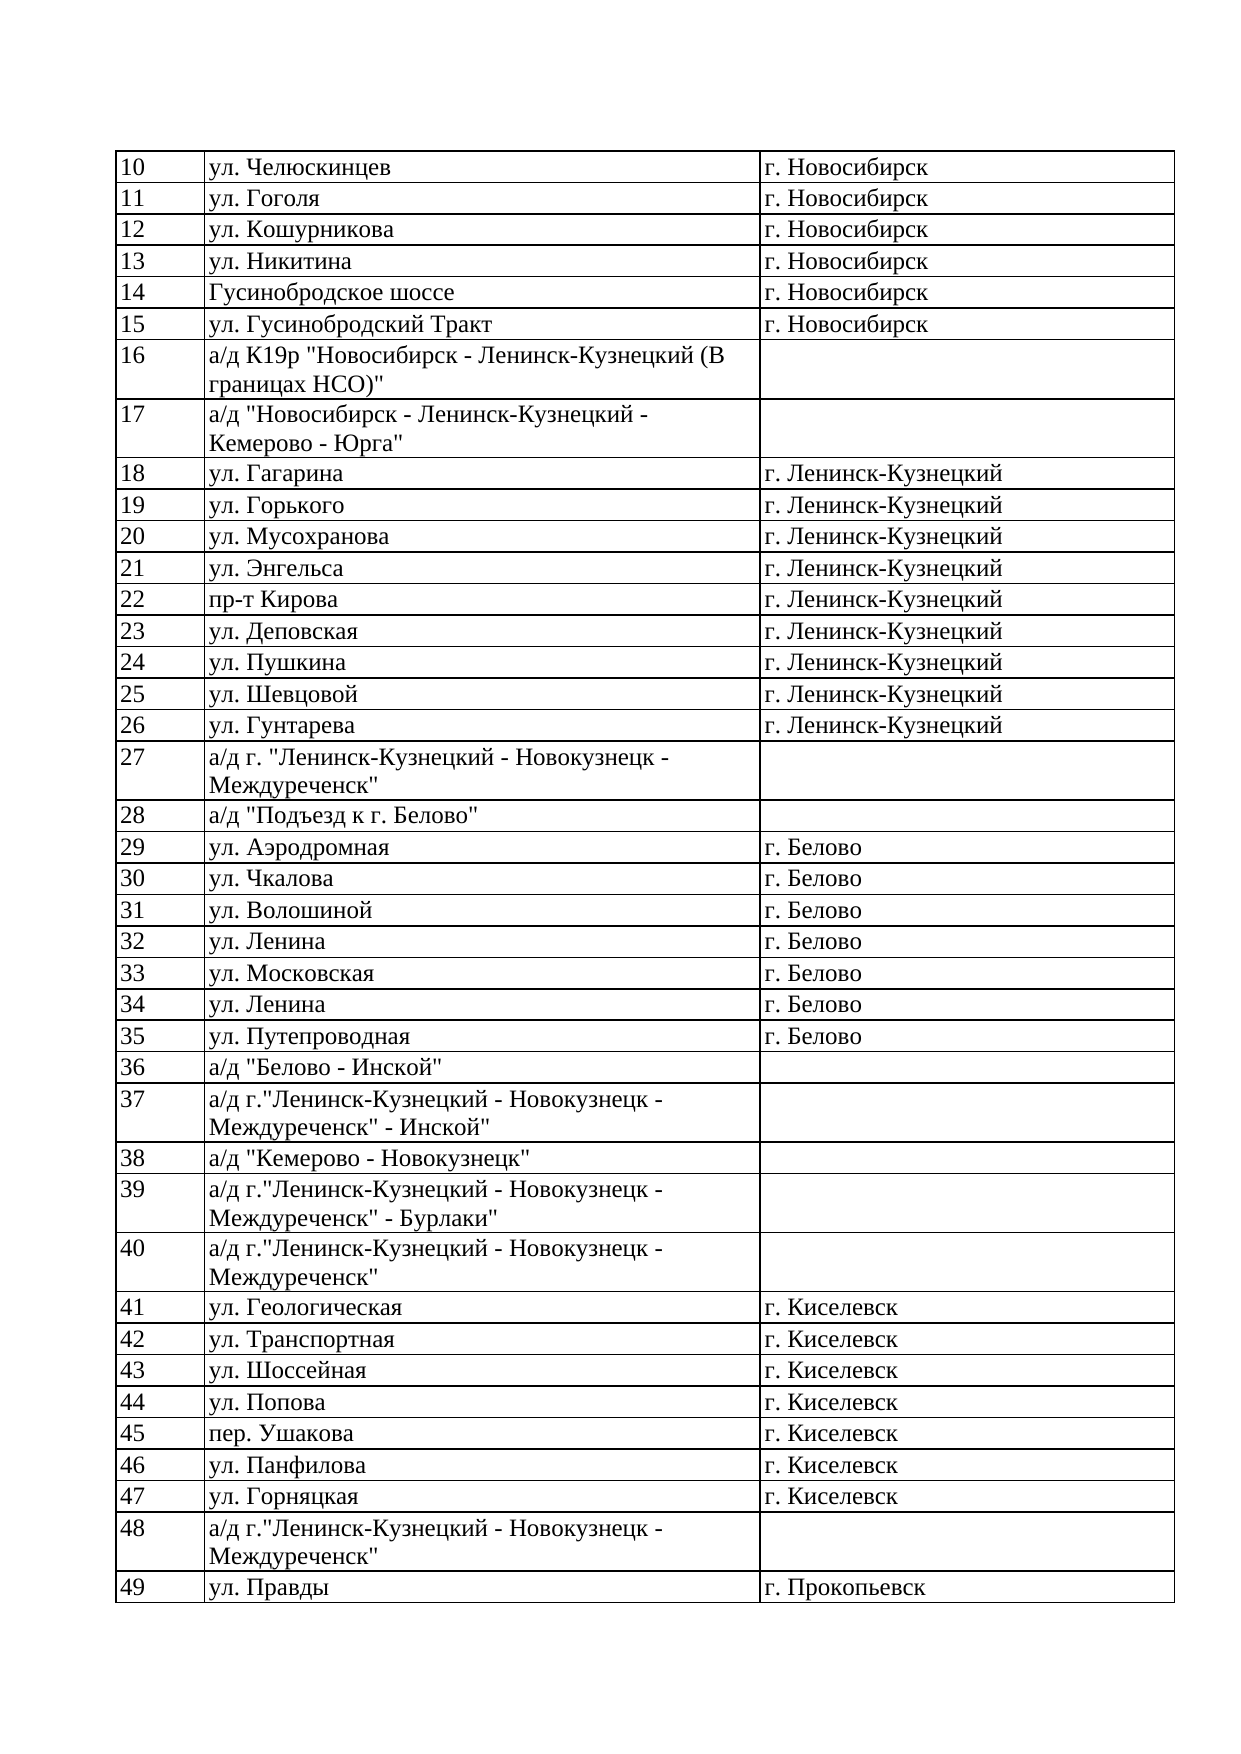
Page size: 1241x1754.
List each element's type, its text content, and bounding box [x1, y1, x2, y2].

table_cell а/д г."Ленинск-Кузнецкий - Новокузнецк - Междуреченск" [205, 1513, 759, 1570]
table_cell ул. Пушкина [205, 647, 759, 677]
table_cell г. Киселевск [761, 1292, 1174, 1322]
table_cell ул. Волошиной [205, 895, 759, 925]
table_cell г. Ленинск-Кузнецкий [761, 647, 1174, 677]
table_cell 36 [117, 1052, 204, 1082]
table_cell г. Белово [761, 864, 1174, 893]
table_cell 34 [117, 990, 204, 1019]
table_cell г. Белово [761, 958, 1174, 988]
table_cell 15 [117, 309, 204, 339]
table_cell 22 [117, 584, 204, 614]
table_cell [761, 1233, 1174, 1291]
table_cell [761, 340, 1174, 398]
table_cell г. Ленинск-Кузнецкий [761, 616, 1174, 646]
table_cell г. Белово [761, 1021, 1174, 1051]
table_cell 10 [117, 152, 204, 181]
table_cell ул. Попова [205, 1387, 759, 1417]
table_cell г. Новосибирск [761, 183, 1174, 213]
table_cell 19 [117, 490, 204, 520]
table_cell 35 [117, 1021, 204, 1051]
table_cell г. Новосибирск [761, 215, 1174, 244]
table_cell ул. Ленина [205, 990, 759, 1019]
table_cell [761, 1084, 1174, 1141]
table_cell Гусинобродское шоссе [205, 277, 759, 307]
table_cell 17 [117, 400, 204, 457]
table_cell г. Киселевск [761, 1387, 1174, 1417]
table_cell 49 [117, 1572, 204, 1602]
table_cell 29 [117, 832, 204, 862]
table_cell 23 [117, 616, 204, 646]
table_cell 44 [117, 1387, 204, 1417]
table_cell г. Киселевск [761, 1324, 1174, 1354]
table_cell [761, 400, 1174, 457]
table_cell ул. Энгельса [205, 553, 759, 583]
table_cell ул. Московская [205, 958, 759, 988]
table_cell ул. Гусинобродский Тракт [205, 309, 759, 339]
table_cell ул. Челюскинцев [205, 152, 759, 181]
table_cell [761, 1513, 1174, 1570]
table_cell [761, 1052, 1174, 1082]
table_cell а/д г."Ленинск-Кузнецкий - Новокузнецк - Междуреченск" [205, 1233, 759, 1291]
table_cell 14 [117, 277, 204, 307]
table_cell г. Белово [761, 832, 1174, 862]
table_cell 13 [117, 246, 204, 276]
table_cell 12 [117, 215, 204, 244]
table_cell г. Киселевск [761, 1481, 1174, 1511]
table_cell [761, 742, 1174, 799]
table_cell а/д "Белово - Инской" [205, 1052, 759, 1082]
table_cell г. Новосибирск [761, 277, 1174, 307]
table_cell а/д "Подъезд к г. Белово" [205, 801, 759, 831]
table_cell ул. Деповская [205, 616, 759, 646]
table_cell а/д г."Ленинск-Кузнецкий - Новокузнецк - Междуреченск" - Бурлаки" [205, 1174, 759, 1232]
table_cell ул. Шоссейная [205, 1355, 759, 1385]
table_cell ул. Шевцовой [205, 679, 759, 708]
table_cell г. Ленинск-Кузнецкий [761, 679, 1174, 708]
table_cell 39 [117, 1174, 204, 1232]
table_cell 16 [117, 340, 204, 398]
table_cell 38 [117, 1143, 204, 1173]
table_cell 42 [117, 1324, 204, 1354]
table_cell 20 [117, 521, 204, 551]
table_cell 45 [117, 1418, 204, 1448]
table_cell 26 [117, 710, 204, 740]
table_cell 43 [117, 1355, 204, 1385]
table_cell а/д г."Ленинск-Кузнецкий - Новокузнецк - Междуреченск" - Инской" [205, 1084, 759, 1141]
table_cell а/д г. "Ленинск-Кузнецкий - Новокузнецк - Междуреченск" [205, 742, 759, 799]
table_cell 18 [117, 458, 204, 488]
table_cell 37 [117, 1084, 204, 1141]
table_cell 25 [117, 679, 204, 708]
table_cell г. Белово [761, 990, 1174, 1019]
table_cell 32 [117, 927, 204, 956]
table_cell 27 [117, 742, 204, 799]
table_cell 46 [117, 1450, 204, 1479]
table_cell г. Ленинск-Кузнецкий [761, 584, 1174, 614]
table_cell ул. Транспортная [205, 1324, 759, 1354]
table_cell 47 [117, 1481, 204, 1511]
table_cell г. Киселевск [761, 1418, 1174, 1448]
table_cell а/д "Новосибирск - Ленинск-Кузнецкий - Кемерово - Юрга" [205, 400, 759, 457]
table_cell пер. Ушакова [205, 1418, 759, 1448]
table_cell [761, 1174, 1174, 1232]
table_cell 40 [117, 1233, 204, 1291]
table_cell 28 [117, 801, 204, 831]
table_cell г. Прокопьевск [761, 1572, 1174, 1602]
table_cell ул. Правды [205, 1572, 759, 1602]
table_cell 24 [117, 647, 204, 677]
table_cell ул. Гагарина [205, 458, 759, 488]
table_cell г. Киселевск [761, 1450, 1174, 1479]
table_cell ул. Панфилова [205, 1450, 759, 1479]
table_cell г. Ленинск-Кузнецкий [761, 490, 1174, 520]
table_cell ул. Чкалова [205, 864, 759, 893]
table_cell а/д "Кемерово - Новокузнецк" [205, 1143, 759, 1173]
table_cell ул. Ленина [205, 927, 759, 956]
table_cell г. Белово [761, 927, 1174, 956]
table_cell 30 [117, 864, 204, 893]
table_cell г. Ленинск-Кузнецкий [761, 458, 1174, 488]
table_cell ул. Мусохранова [205, 521, 759, 551]
table_cell г. Ленинск-Кузнецкий [761, 521, 1174, 551]
table_cell ул. Аэродромная [205, 832, 759, 862]
table_cell [761, 1143, 1174, 1173]
table_cell 41 [117, 1292, 204, 1322]
table_cell 21 [117, 553, 204, 583]
table_cell 11 [117, 183, 204, 213]
table_cell г. Ленинск-Кузнецкий [761, 553, 1174, 583]
table_cell г. Новосибирск [761, 152, 1174, 181]
table_cell ул. Гунтарева [205, 710, 759, 740]
table_cell ул. Никитина [205, 246, 759, 276]
table_cell а/д К19р "Новосибирск - Ленинск-Кузнецкий (В границах НСО)" [205, 340, 759, 398]
table_cell ул. Путепроводная [205, 1021, 759, 1051]
table_cell пр-т Кирова [205, 584, 759, 614]
table_cell [761, 801, 1174, 831]
table_cell 33 [117, 958, 204, 988]
table_cell 31 [117, 895, 204, 925]
table_cell г. Белово [761, 895, 1174, 925]
table_cell ул. Горького [205, 490, 759, 520]
table_cell г. Новосибирск [761, 309, 1174, 339]
table_cell ул. Гоголя [205, 183, 759, 213]
table_cell ул. Горняцкая [205, 1481, 759, 1511]
table_cell ул. Геологическая [205, 1292, 759, 1322]
table_cell г. Ленинск-Кузнецкий [761, 710, 1174, 740]
table_cell г. Киселевск [761, 1355, 1174, 1385]
table_cell г. Новосибирск [761, 246, 1174, 276]
table_cell 48 [117, 1513, 204, 1570]
table_cell ул. Кошурникова [205, 215, 759, 244]
